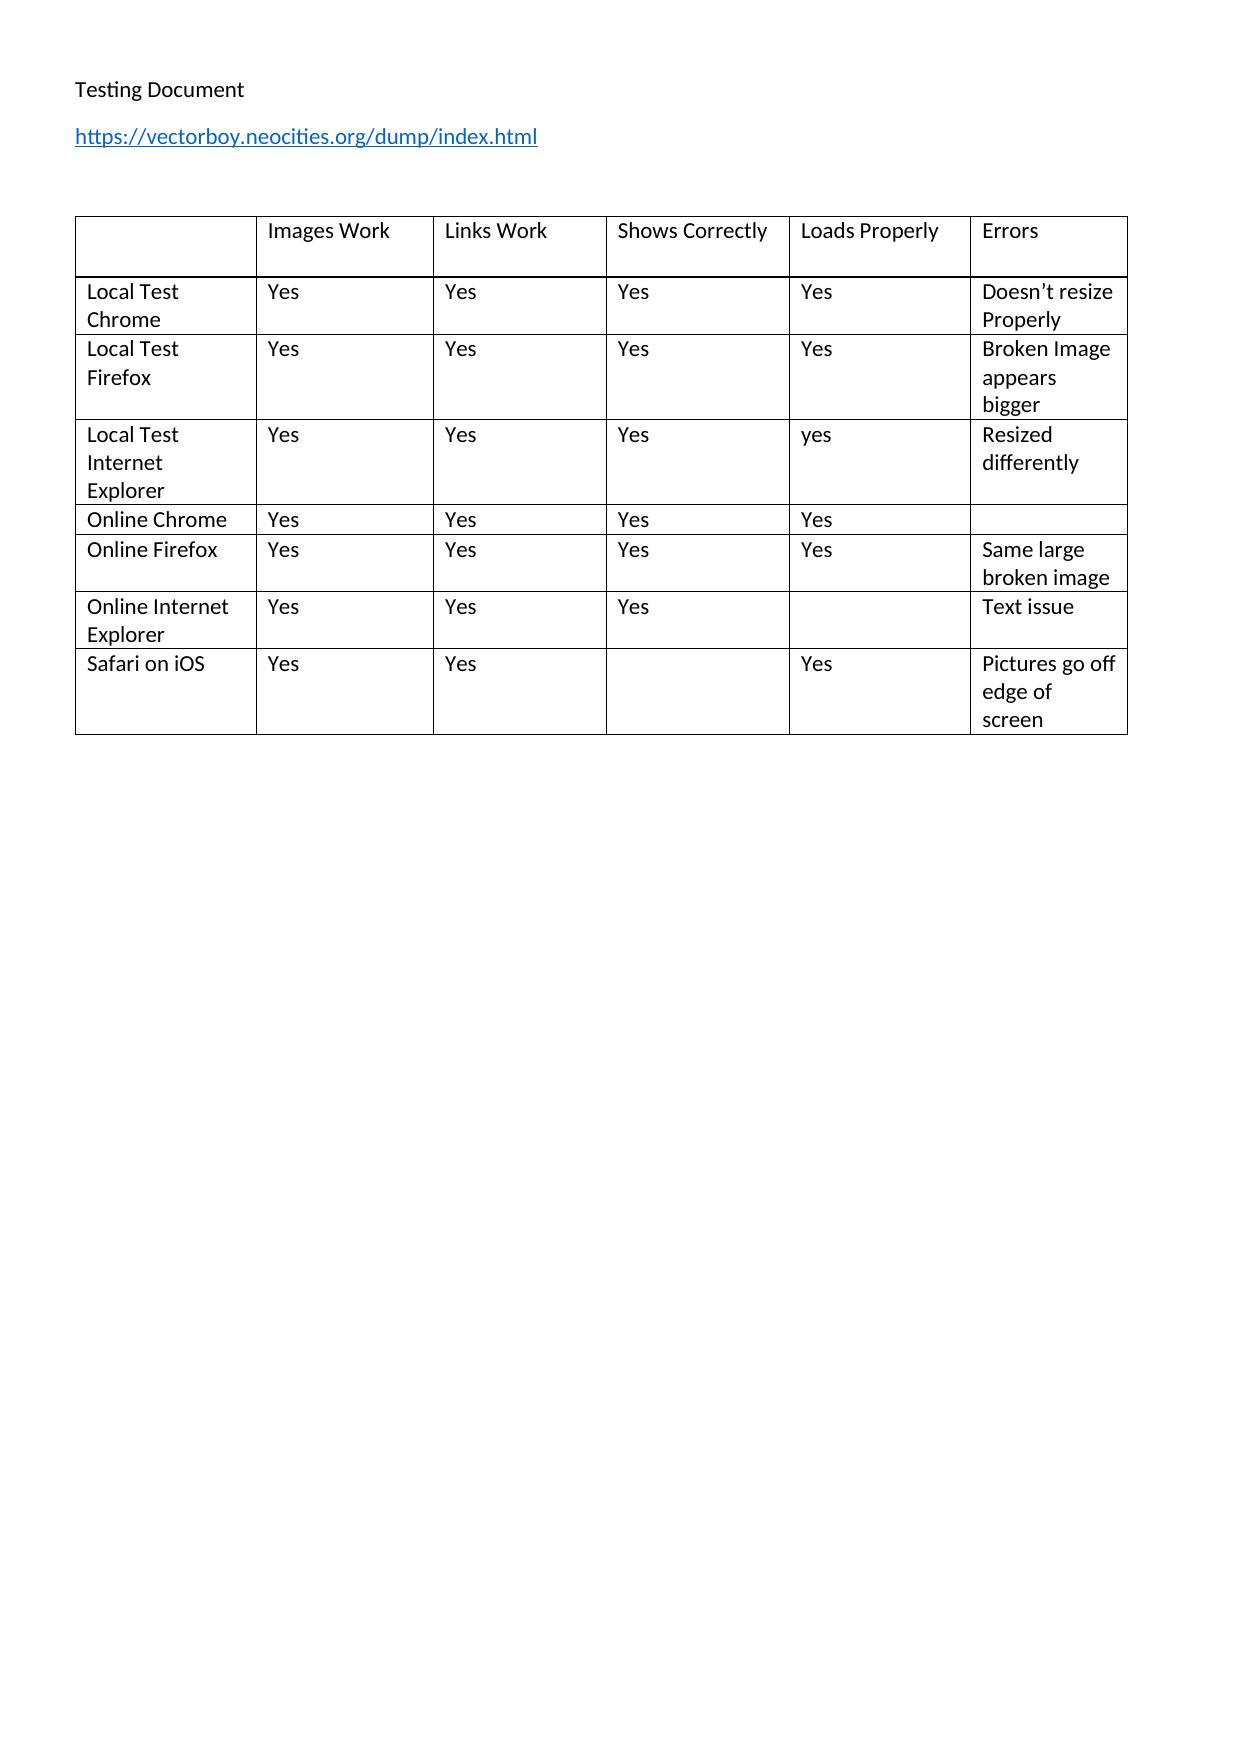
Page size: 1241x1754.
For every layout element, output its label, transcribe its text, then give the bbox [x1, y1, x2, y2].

table_cell Yes [790, 278, 970, 333]
table_cell Yes [257, 505, 433, 534]
table_cell Yes [607, 592, 789, 648]
table_cell Local Test Chrome [76, 278, 256, 333]
text Testing Document [75, 75, 1165, 103]
table_header Loads Properly [790, 217, 970, 276]
table_cell Yes [257, 420, 433, 504]
table_cell Text issue [971, 592, 1127, 648]
table_cell Yes [257, 278, 433, 333]
table_cell Yes [257, 535, 433, 591]
table_cell Online Internet Explorer [76, 592, 256, 648]
table_cell [607, 649, 789, 733]
table_cell Yes [607, 535, 789, 591]
table_cell Yes [434, 335, 606, 419]
table_cell [971, 505, 1127, 534]
table_cell Yes [790, 335, 970, 419]
table_cell Local Test Firefox [76, 335, 256, 419]
table_cell Online Chrome [76, 505, 256, 534]
table_cell Yes [607, 278, 789, 333]
table_cell Yes [790, 649, 970, 733]
table_header [76, 217, 256, 276]
table_cell Yes [434, 649, 606, 733]
table_cell Same large broken image [971, 535, 1127, 591]
text https://vectorboy.neocities.org/dump/index.html [75, 122, 1165, 150]
table_header Errors [971, 217, 1127, 276]
table_cell Yes [790, 505, 970, 534]
table_cell Online Firefox [76, 535, 256, 591]
table_header Shows Correctly [607, 217, 789, 276]
table_cell Yes [257, 335, 433, 419]
table_cell yes [790, 420, 970, 504]
table_cell Safari on iOS [76, 649, 256, 733]
table_cell Yes [257, 592, 433, 648]
table_cell Yes [434, 535, 606, 591]
table_cell Yes [434, 592, 606, 648]
table_cell Broken Image appears bigger [971, 335, 1127, 419]
table_cell Yes [607, 335, 789, 419]
table_cell Local Test Internet Explorer [76, 420, 256, 504]
table_cell Yes [434, 505, 606, 534]
table_cell Yes [434, 278, 606, 333]
table_header Images Work [257, 217, 433, 276]
table_header Links Work [434, 217, 606, 276]
table_cell Yes [607, 420, 789, 504]
table_cell [790, 592, 970, 648]
table_cell Pictures go off edge of screen [971, 649, 1127, 733]
table_cell Yes [607, 505, 789, 534]
table_cell Resized differently [971, 420, 1127, 504]
table_cell Yes [790, 535, 970, 591]
table_cell Doesn’t resize Properly [971, 278, 1127, 333]
table_cell Yes [257, 649, 433, 733]
table_cell Yes [434, 420, 606, 504]
